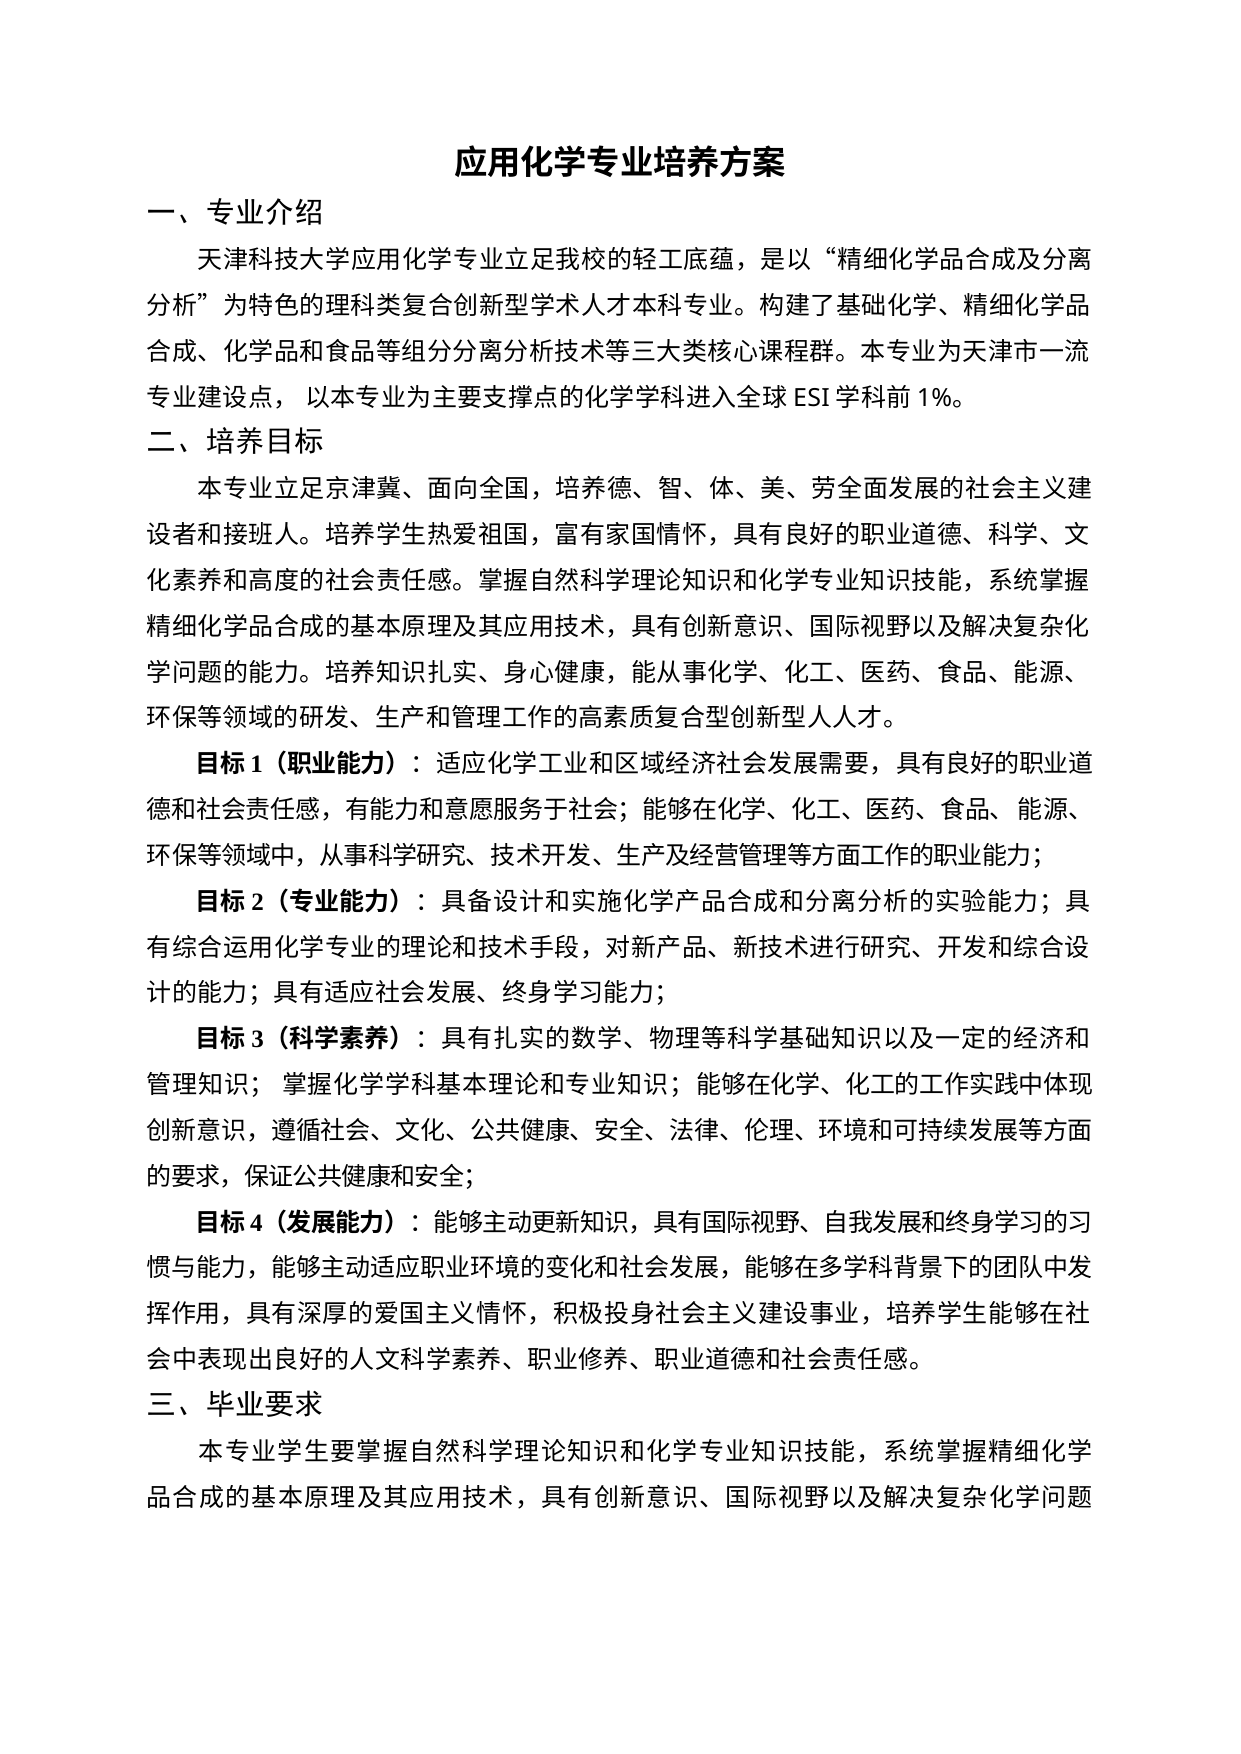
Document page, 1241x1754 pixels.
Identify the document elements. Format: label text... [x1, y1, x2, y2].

text 天津科技大学应用化学专业立足我校的轻工底蕴，是以“精细化学品合成及分离分析”为特色的理科类复合创新型学术人才本科专业。构建了基础化学、精细化学品合成、化学品和食品等组分分离分析技术等三大类核心课程群。本专业为天津市一流专业建设点， 以本专业为主要支撑点的化学学科进入全球ESI学科前1%。 [146, 232, 1094, 415]
text 三、毕业要求 [146, 1378, 1094, 1423]
text 一、专业介绍 [146, 186, 1094, 232]
text 目标3（科学素养）：具有扎实的数学、物理等科学基础知识以及一定的经济和管理知识； 掌握化学学科基本理论和专业知识；能够在化学、化工的工作实践中体现创新意识，遵循社会、文化、公共健康、安全、法律、伦理、环境和可持续发展等方面的要求，保证公共健康和安全； [146, 1011, 1094, 1194]
text 本专业立足京津冀、面向全国，培养德、智、体、美、劳全面发展的社会主义建设者和接班人。培养学生热爱祖国，富有家国情怀，具有良好的职业道德、科学、文化素养和高度的社会责任感。掌握自然科学理论知识和化学专业知识技能，系统掌握精细化学品合成的基本原理及其应用技术，具有创新意识、国际视野以及解决复杂化学问题的能力。培养知识扎实、身心健康，能从事化学、化工、医药、食品、能源、环保等领域的研发、生产和管理工作的高素质复合型创新型人人才。 [146, 461, 1094, 736]
text 二、培养目标 [146, 415, 1094, 461]
text 目标4（发展能力）：能够主动更新知识，具有国际视野、自我发展和终身学习的习惯与能力，能够主动适应职业环境的变化和社会发展，能够在多学科背景下的团队中发挥作用，具有深厚的爱国主义情怀，积极投身社会主义建设事业，培养学生能够在社会中表现出良好的人文科学素养、职业修养、职业道德和社会责任感。 [146, 1194, 1094, 1378]
text 目标2（专业能力）：具备设计和实施化学产品合成和分离分析的实验能力；具有综合运用化学专业的理论和技术手段，对新产品、新技术进行研究、开发和综合设计的能力；具有适应社会发展、终身学习能力； [146, 873, 1094, 1011]
text 目标1（职业能力）：适应化学工业和区域经济社会发展需要，具有良好的职业道德和社会责任感，有能力和意愿服务于社会；能够在化学、化工、医药、食品、能源、环保等领域中，从事科学研究、技术开发、生产及经营管理等方面工作的职业能力； [146, 736, 1094, 873]
text 应用化学专业培养方案 [146, 128, 1094, 186]
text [146, 1423, 1094, 1515]
